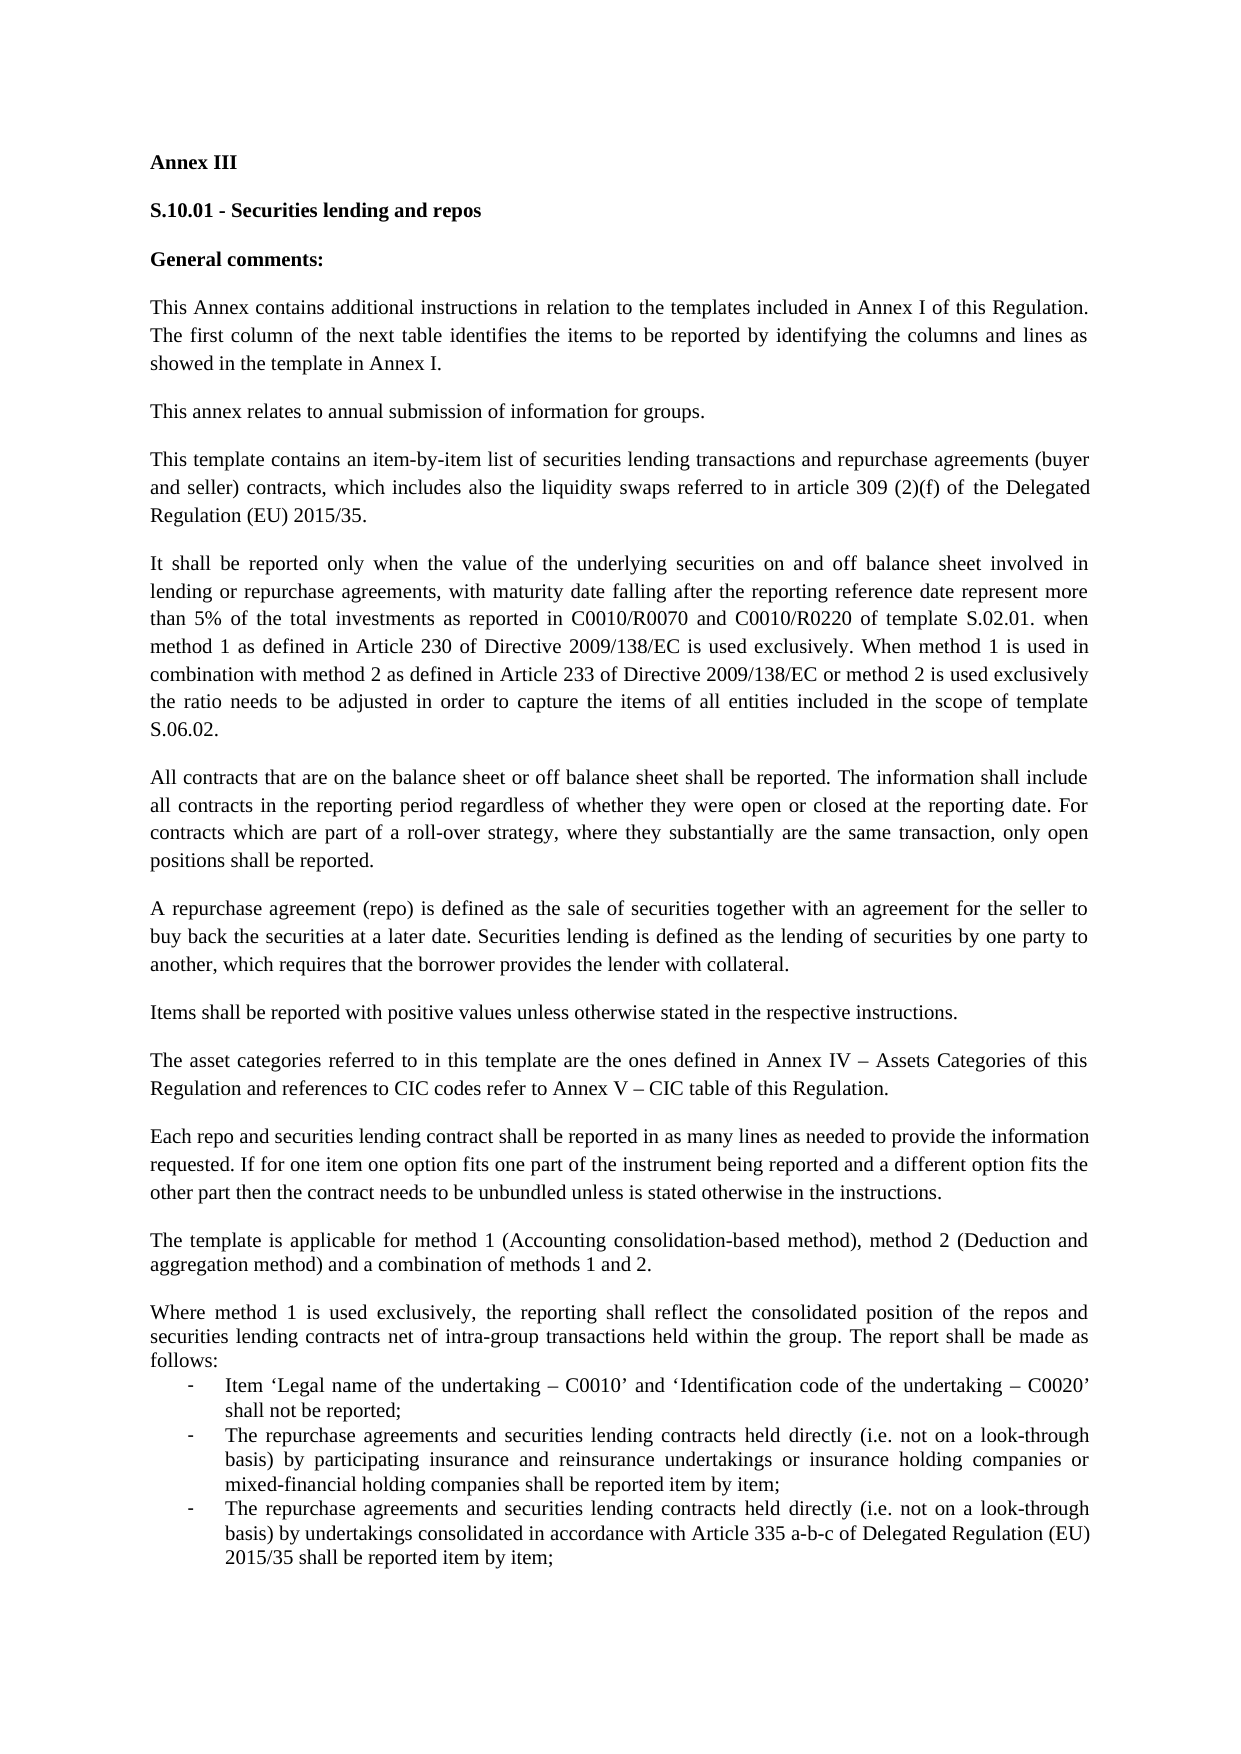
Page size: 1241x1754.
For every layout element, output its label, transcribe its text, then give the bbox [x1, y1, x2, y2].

text Items shall be reported with positive values unless otherwise stated in the respective instructions. [150, 1000, 1090, 1024]
text The asset categories referred to in this template are the ones defined in Annex IV – Assets Categories of this Regulation and references to CIC codes refer to Annex V – CIC table of this Regulation. [150, 1048, 1090, 1100]
text The template is applicable for method 1 (Accounting consolidation-based method), method 2 (Deduction and aggregation method) and a combination of methods 1 and 2. [150, 1228, 1090, 1276]
text This Annex contains additional instructions in relation to the templates included in Annex I of this Regulation. The first column of the next table identifies the items to be reported by identifying the columns and lines as showed in the template in Annex I. [150, 295, 1090, 374]
text Each repo and securities lending contract shall be reported in as many lines as needed to provide the information requested. If for one item one option fits one part of the instrument being reported and a different option fits the other part then the contract needs to be unbundled unless is stated otherwise in the instructions. [150, 1124, 1090, 1204]
text It shall be reported only when the value of the underlying securities on and off balance sheet involved in lending or repurchase agreements, with maturity date falling after the reporting reference date represent more than 5% of the total investments as reported in C0010/R0070 and C0010/R0220 of template S.02.01. when method 1 as defined in Article 230 of Directive 2009/138/EC is used exclusively. When method 1 is used in combination with method 2 as defined in Article 233 of Directive 2009/138/EC or method 2 is used exclusively the ratio needs to be adjusted in order to capture the items of all entities included in the scope of template S.06.02. [150, 551, 1090, 741]
text All contracts that are on the balance sheet or off balance sheet shall be reported. The information shall include all contracts in the reporting period regardless of whether they were open or closed at the reporting date. For contracts which are part of a roll-over strategy, where they substantially are the same transaction, only open positions shall be reported. [150, 765, 1090, 872]
list Item ‘Legal name of the undertaking – C0010’ and ‘Identification code of the undertaking – C0020’ shall not be reported; [187, 1372, 1090, 1422]
text This template contains an item-by-item list of securities lending transactions and repurchase agreements (buyer and seller) contracts, which includes also the liquidity swaps referred to in article 309 (2)(f) of the Delegated Regulation (EU) 2015/35. [150, 447, 1090, 527]
text General comments: [150, 247, 1090, 271]
text This annex relates to annual submission of information for groups. [150, 399, 1090, 423]
text Where method 1 is used exclusively, the reporting shall reflect the consolidated position of the repos and securities lending contracts net of intra-group transactions held within the group. The report shall be made as follows: [150, 1300, 1090, 1372]
text S.10.01 - Securities lending and repos [150, 198, 1090, 222]
list The repurchase agreements and securities lending contracts held directly (i.e. not on a look-through basis) by undertakings consolidated in accordance with Article 335 a-b-c of Delegated Regulation (EU) 2015/35 shall be reported item by item; [187, 1496, 1090, 1569]
text Annex III [150, 150, 1090, 174]
text A repurchase agreement (repo) is defined as the sale of securities together with an agreement for the seller to buy back the securities at a later date. Securities lending is defined as the lending of securities by one party to another, which requires that the borrower provides the lender with collateral. [150, 896, 1090, 976]
